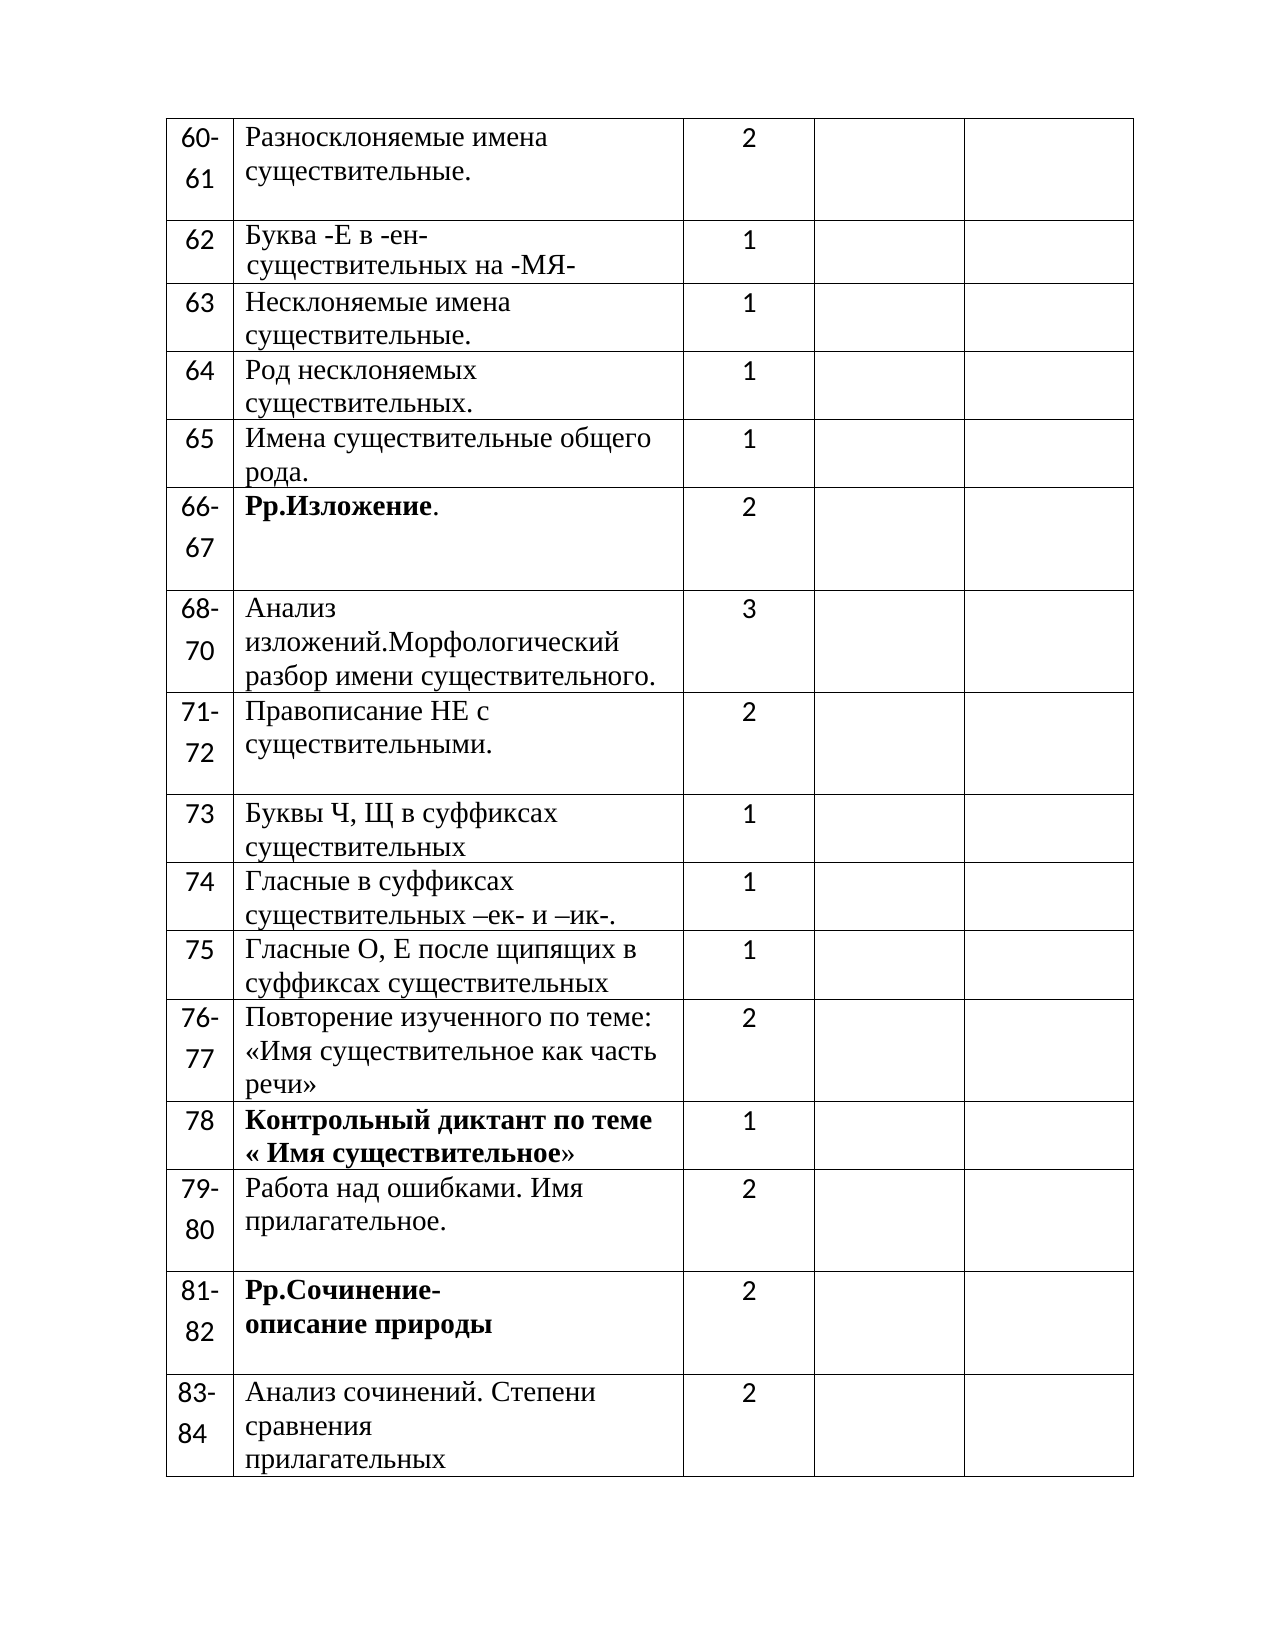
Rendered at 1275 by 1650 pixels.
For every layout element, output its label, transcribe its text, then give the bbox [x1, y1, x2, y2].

table_cell [965, 931, 1133, 998]
table_cell 73 [167, 795, 233, 862]
table_cell [815, 693, 964, 794]
table_cell [815, 352, 964, 419]
table_cell 83-84 [167, 1375, 233, 1476]
table_cell Рр.Изложение. [234, 488, 683, 589]
table_cell [965, 352, 1133, 419]
table_cell [965, 863, 1133, 930]
table_cell 1 [684, 284, 814, 351]
table_cell 2 [684, 1000, 814, 1101]
table_cell Имена существительные общего рода. [234, 420, 683, 487]
table_cell Род несклоняемых существительных. [234, 352, 683, 419]
table_cell 1 [684, 352, 814, 419]
table_cell 64 [167, 352, 233, 419]
table_cell 3 [684, 591, 814, 692]
table_cell 66-67 [167, 488, 233, 589]
table_cell [965, 119, 1133, 220]
table_cell 75 [167, 931, 233, 998]
table_cell [815, 221, 964, 283]
table_cell [815, 863, 964, 930]
table_cell Анализ сочинений. Степени сравнения прилагательных [234, 1375, 683, 1476]
table_cell 63 [167, 284, 233, 351]
table_cell Правописание НЕ с существительными. [234, 693, 683, 794]
table_cell [815, 284, 964, 351]
table_cell 2 [684, 119, 814, 220]
table_cell [965, 1272, 1133, 1373]
table_cell 68-70 [167, 591, 233, 692]
table_cell [815, 1102, 964, 1169]
table_cell [965, 1170, 1133, 1271]
table_cell 1 [684, 1102, 814, 1169]
table_cell 2 [684, 1375, 814, 1476]
table_cell 2 [684, 488, 814, 589]
table_cell 65 [167, 420, 233, 487]
table_cell 1 [684, 863, 814, 930]
table_cell [965, 1375, 1133, 1476]
table_cell 76-77 [167, 1000, 233, 1101]
table_cell [815, 931, 964, 998]
table_cell [815, 1170, 964, 1271]
table_cell 60-61 [167, 119, 233, 220]
table_cell [815, 591, 964, 692]
table_cell 1 [684, 420, 814, 487]
table_cell [965, 693, 1133, 794]
table_cell Контрольный диктант по теме « Имя существительное» [234, 1102, 683, 1169]
table_cell Буква -Е в -ен- существительных на -МЯ- [234, 221, 683, 283]
table_cell 62 [167, 221, 233, 283]
table_cell [965, 488, 1133, 589]
table_cell Несклоняемые имена существительные. [234, 284, 683, 351]
table_cell [815, 795, 964, 862]
table_cell [815, 1272, 964, 1373]
table_cell [965, 420, 1133, 487]
table_cell [965, 1000, 1133, 1101]
table_cell [815, 1000, 964, 1101]
table_cell [815, 1375, 964, 1476]
table_cell [815, 488, 964, 589]
table_cell 74 [167, 863, 233, 930]
table_cell 81-82 [167, 1272, 233, 1373]
table_cell [965, 221, 1133, 283]
table_cell [965, 795, 1133, 862]
table_cell Разносклоняемые имена существительные. [234, 119, 683, 220]
table_cell 2 [684, 693, 814, 794]
table_cell 79-80 [167, 1170, 233, 1271]
table_cell 71-72 [167, 693, 233, 794]
table_cell 1 [684, 795, 814, 862]
table_cell [815, 119, 964, 220]
table_cell [965, 591, 1133, 692]
table_cell Буквы Ч, Щ в суффиксах существительных [234, 795, 683, 862]
table_cell Работа над ошибками. Имя прилагательное. [234, 1170, 683, 1271]
table_cell 2 [684, 1170, 814, 1271]
table_cell Гласные в суффиксах существительных –ек- и –ик-. [234, 863, 683, 930]
table_cell 78 [167, 1102, 233, 1169]
table_cell 1 [684, 931, 814, 998]
table_cell Рр.Сочинение- описание природы [234, 1272, 683, 1373]
table_cell [815, 420, 964, 487]
table_cell [965, 1102, 1133, 1169]
table_cell 2 [684, 1272, 814, 1373]
table_cell 1 [684, 221, 814, 283]
table_cell Повторение изученного по теме: «Имя существительное как часть речи» [234, 1000, 683, 1101]
table_cell [965, 284, 1133, 351]
table_cell Гласные О, Е после щипящих в суффиксах существительных [234, 931, 683, 998]
table_cell Анализ изложений.Морфологический разбор имени существительного. [234, 591, 683, 692]
